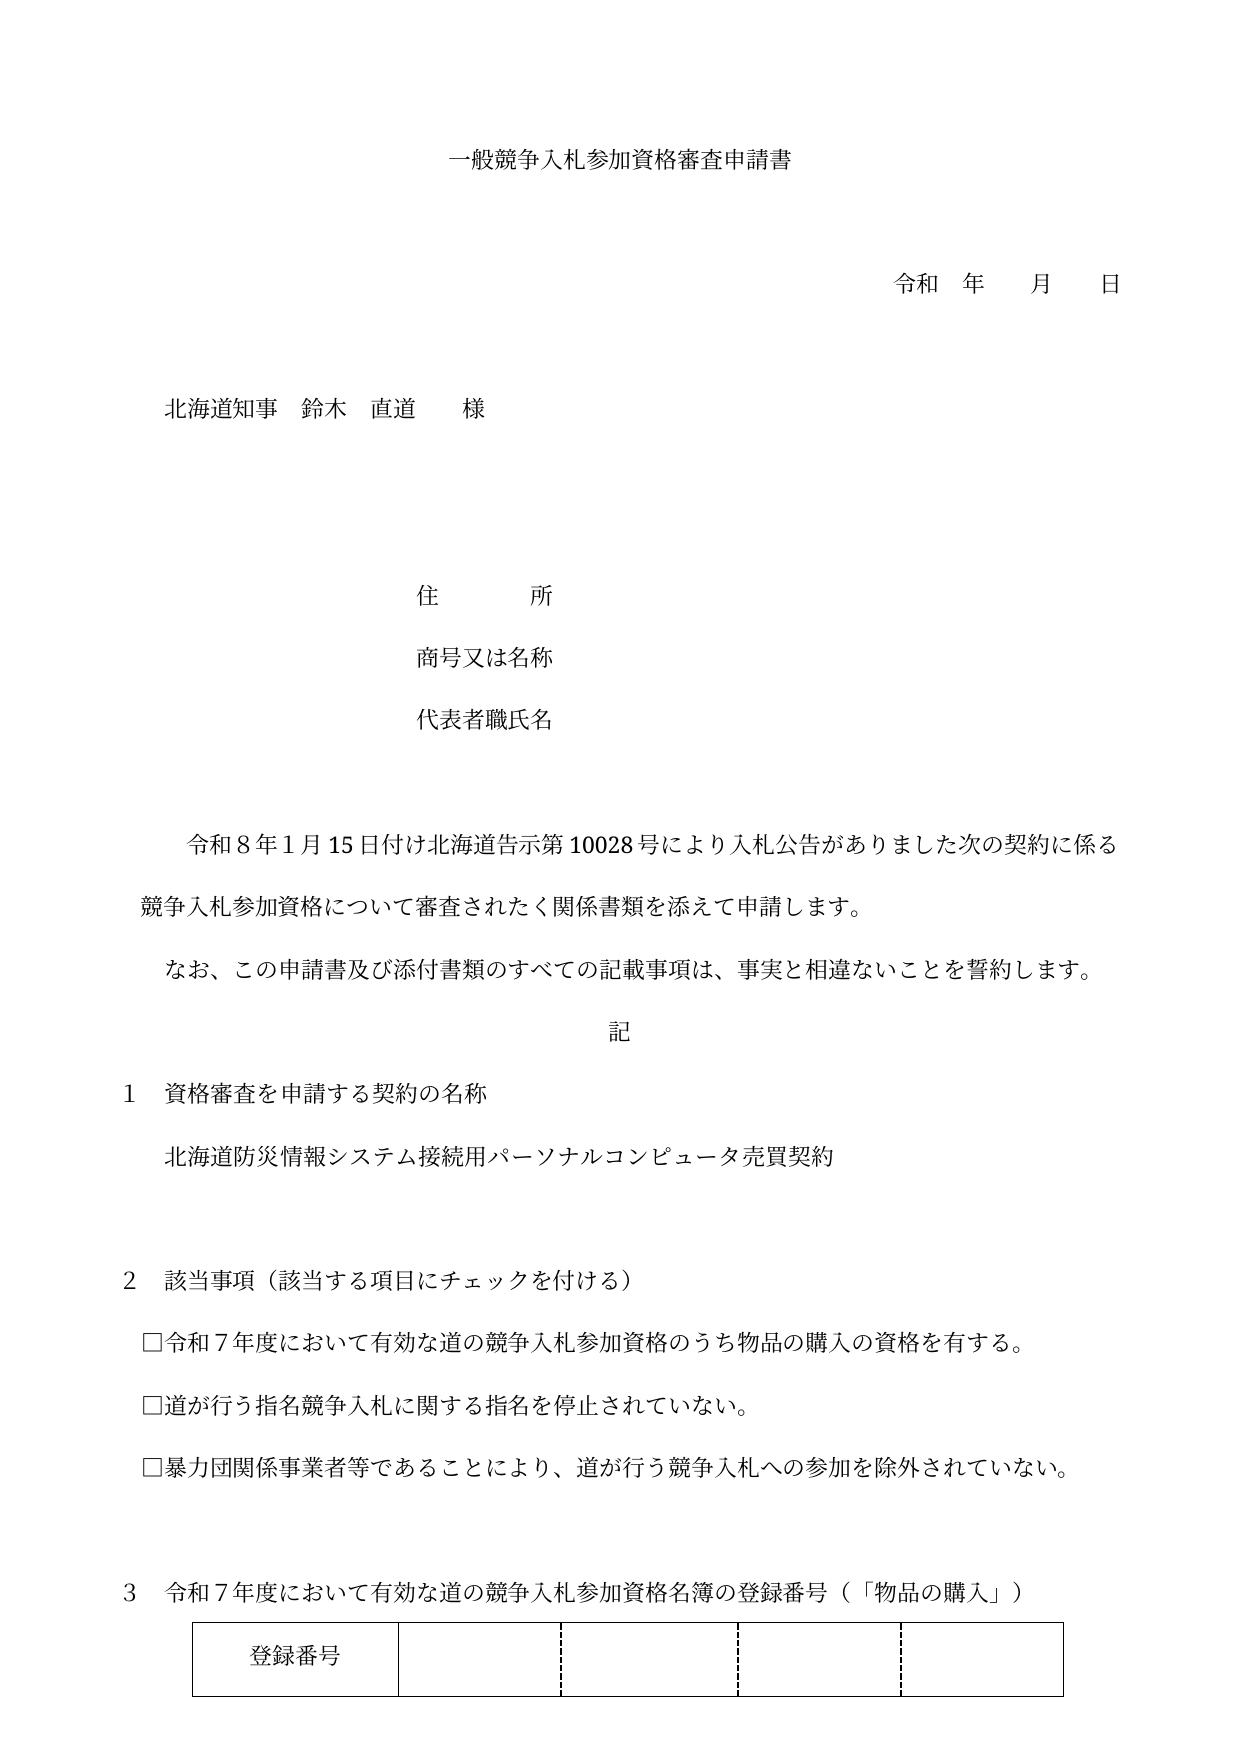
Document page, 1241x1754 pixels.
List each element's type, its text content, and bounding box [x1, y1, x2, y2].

text なお、この申請書及び添付書類のすべての記載事項は、事実と相違ないことを誓約します。 [118, 937, 1122, 999]
text 商号又は名称 [118, 626, 1122, 688]
text 代表者職氏名 [118, 688, 1122, 750]
text 一般競争入札参加資格審査申請書 [118, 127, 1122, 189]
text ３ 令和７年度において有効な道の競争入札参加資格名簿の登録番号（「物品の購入」） [118, 1560, 1122, 1622]
table_header [738, 1623, 901, 1696]
text ２ 該当事項（該当する項目にチェックを付ける） [118, 1248, 1122, 1311]
text 記 [118, 999, 1122, 1062]
text 住 所 [118, 563, 1122, 626]
table_header [399, 1623, 561, 1696]
text 令和 年 月 日 [118, 252, 1122, 314]
text □道が行う指名競争入札に関する指名を停止されていない。 [118, 1373, 1122, 1435]
text 北海道知事 鈴木 直道 様 [118, 376, 1122, 439]
text □暴力団関係事業者等であることにより、道が行う競争入札への参加を除外されていない。 [118, 1435, 1122, 1498]
text 令和８年１月15日付け北海道告示第10028号により入札公告がありました次の契約に係る競争入札参加資格について審査されたく関係書類を添えて申請します。 [140, 812, 1122, 937]
table_header [561, 1623, 738, 1696]
table_header 登録番号 （右詰めで記載） [193, 1623, 398, 1696]
text 北海道防災情報システム接続用パーソナルコンピュータ売買契約 [118, 1124, 1122, 1186]
text １ 資格審査を申請する契約の名称 [118, 1062, 1122, 1124]
table_header [901, 1623, 1063, 1696]
text □令和７年度において有効な道の競争入札参加資格のうち物品の購入の資格を有する。 [118, 1311, 1122, 1373]
